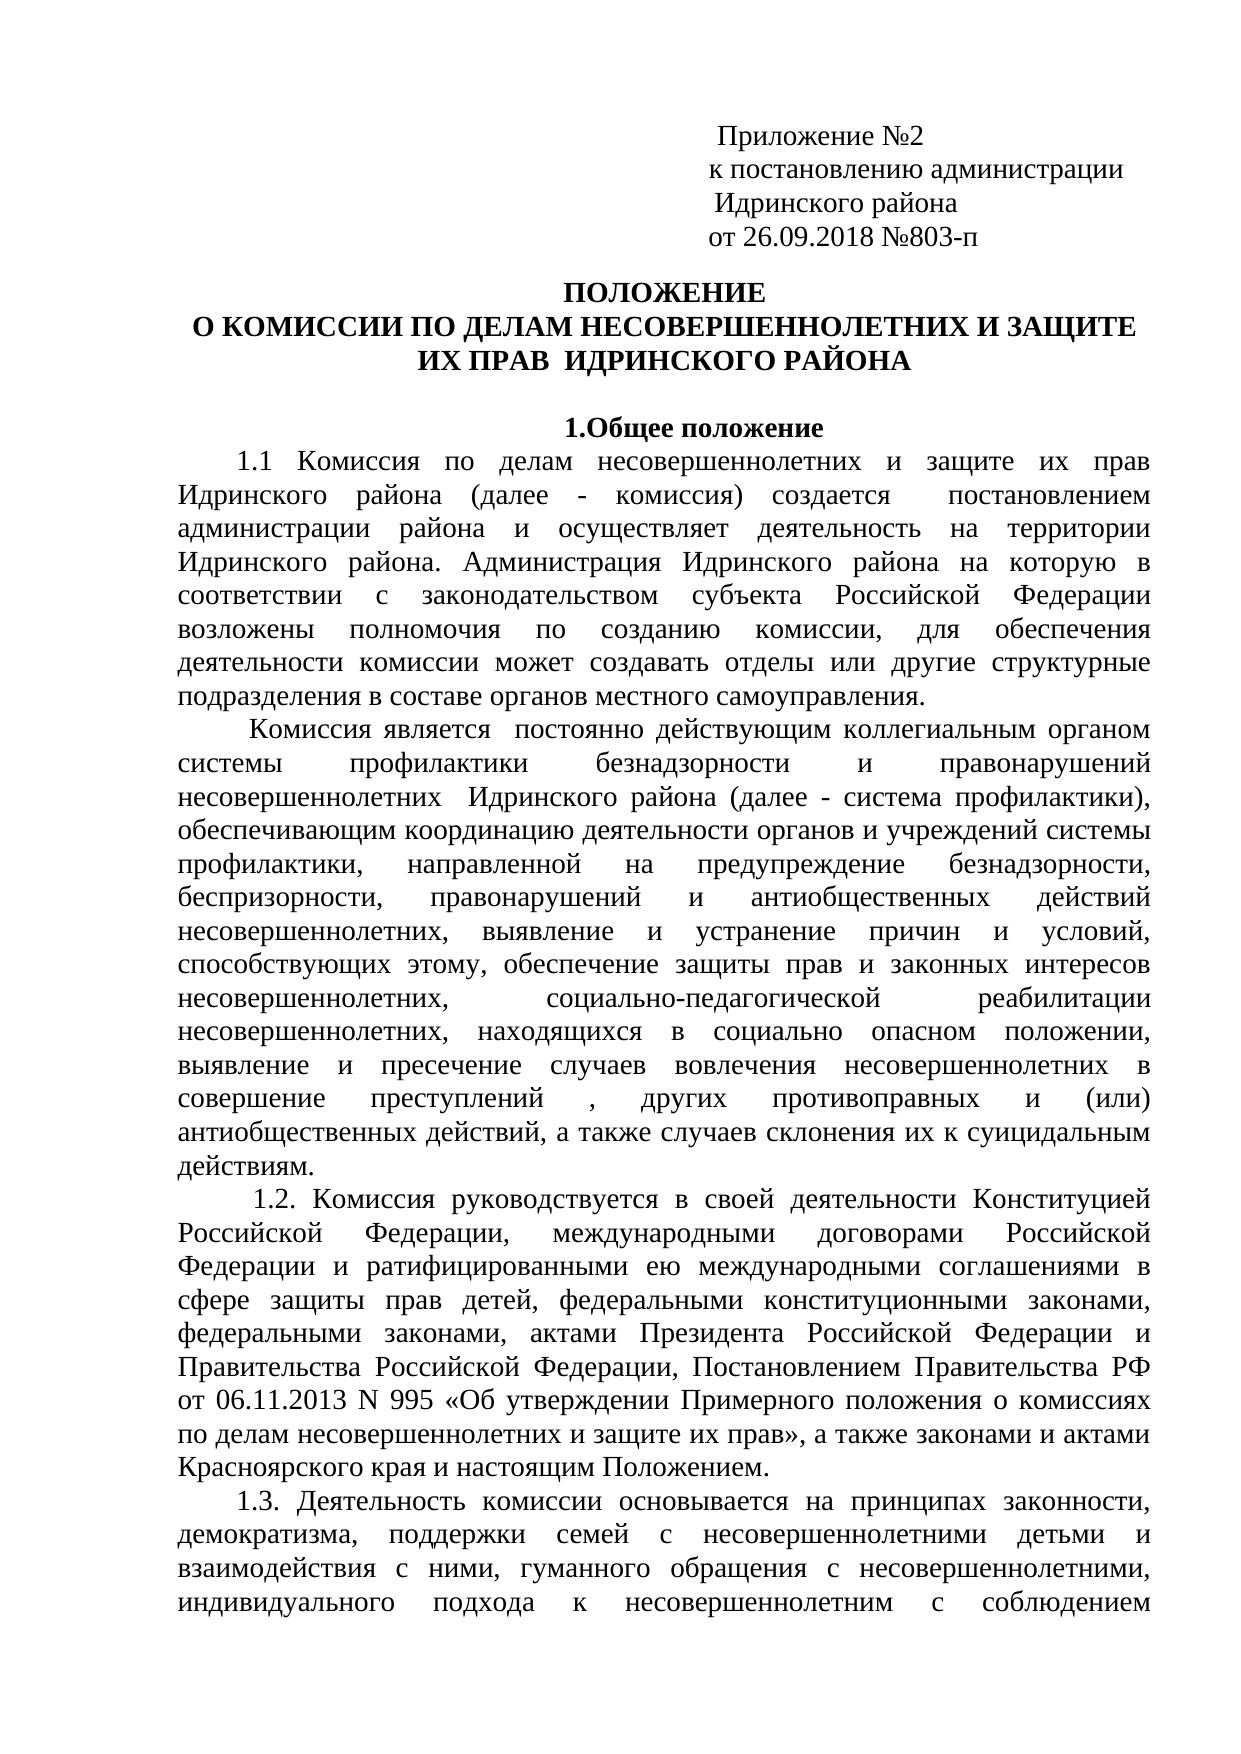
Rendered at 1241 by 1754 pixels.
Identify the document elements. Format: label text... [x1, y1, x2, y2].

text Идринского района [177, 185, 1152, 219]
text Комиссия является постоянно действующим коллегиальным органом системы профилактики безнадзорности и правонарушений несовершеннолетних Идринского района (далее - система профилактики), обеспечивающим координацию деятельности органов и учреждений системы профилактики, направленной на предупреждение безнадзорности, беспризорности, правонарушений и антиобщественных действий несовершеннолетних, выявление и устранение причин и условий, способствующих этому, обеспечение защиты прав и законных интересов несовершеннолетних, социально-педагогической реабилитации несовершеннолетних, находящихся в социально опасном положении, выявление и пресечение случаев вовлечения несовершеннолетних в совершение преступлений , других противоправных и (или) антиобщественных действий, а также случаев склонения их к суицидальным действиям. [177, 712, 1152, 1181]
text 1.1 Комиссия по делам несовершеннолетних и защите их прав Идринского района (далее - комиссия) создается постановлением администрации района и осуществляет деятельность на территории Идринского района. Администрация Идринского района на которую в соответствии с законодательством субъекта Российской Федерации возложены полномочия по созданию комиссии, для обеспечения деятельности комиссии может создавать отделы или другие структурные подразделения в составе органов местного самоуправления. [177, 443, 1152, 712]
text Приложение №2 [177, 118, 1152, 152]
text 1.Общее положение [177, 410, 1152, 443]
text к постановлению администрации [177, 152, 1152, 185]
text 1.2. Комиссия руководствуется в своей деятельности Конституцией Российской Федерации, международными договорами Российской Федерации и ратифицированными ею международными соглашениями в сфере защиты прав детей, федеральными конституционными законами, федеральными законами, актами Президента Российской Федерации и Правительства Российской Федерации, Постановлением Правительства РФ от 06.11.2013 N 995 «Об утверждении Примерного положения о комиссиях по делам несовершеннолетних и защите их прав», а также законами и актами Красноярского края и настоящим Положением. [177, 1181, 1152, 1483]
text ПОЛОЖЕНИЕ [177, 276, 1152, 309]
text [177, 1483, 1152, 1617]
text О КОМИССИИ ПО ДЕЛАМ НЕСОВЕРШЕННОЛЕТНИХ И ЗАЩИТЕ ИХ ПРАВ ИДРИНСКОГО РАЙОНА [177, 309, 1152, 376]
text от 26.09.2018 №803-п [177, 219, 1152, 252]
